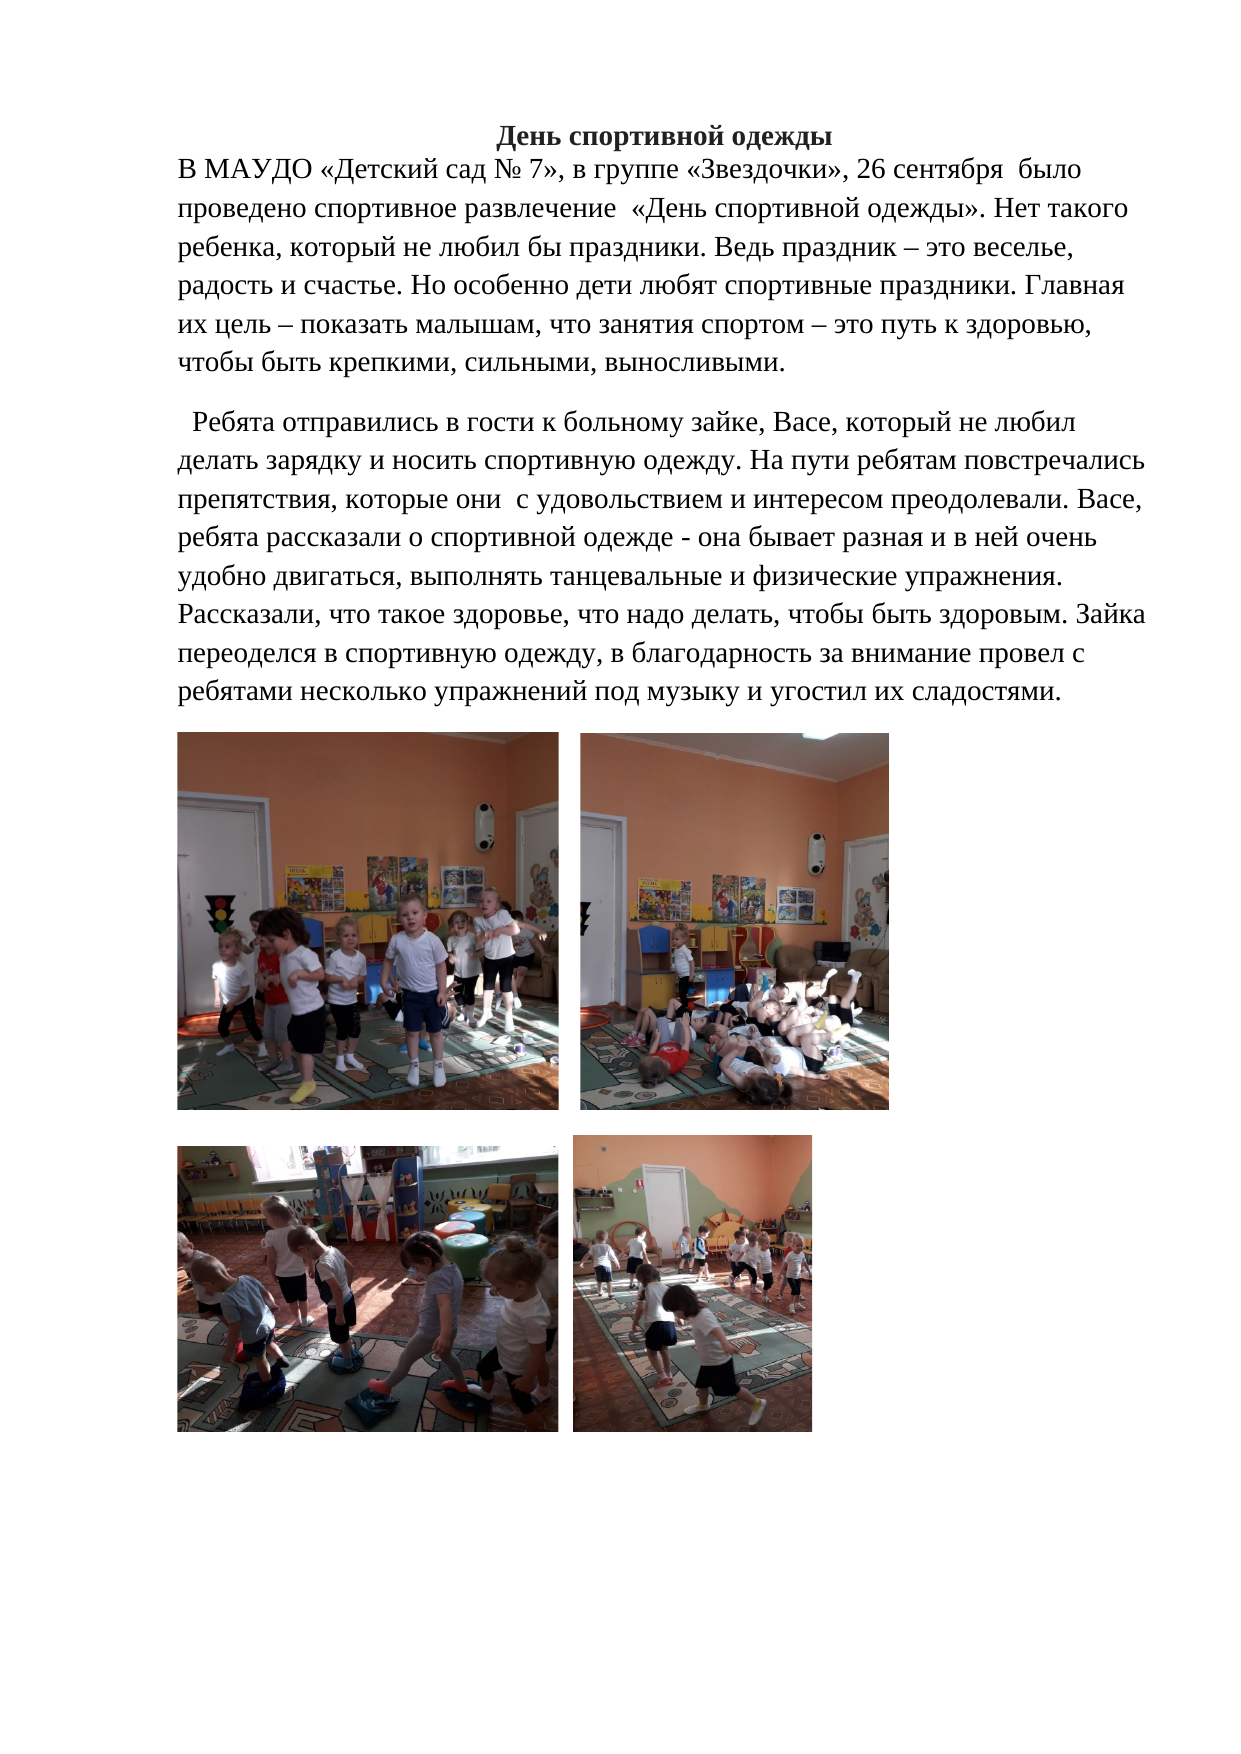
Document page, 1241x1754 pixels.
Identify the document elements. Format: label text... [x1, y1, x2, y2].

text День спортивной одежды [177, 118, 1152, 152]
picture [580, 733, 889, 1110]
picture [177, 732, 559, 1110]
text Ребята отправились в гости к больному зайке, Васе, который не любил делать зарядку и носить спортивную одежду. На пути ребятам повстречались препятствия, которые они с удовольствием и интересом преодолевали. Васе, ребята рассказали о спортивной одежде - она бывает разная и в ней очень удобно двигаться, выполнять танцевальные и физические упражнения. Рассказали, что такое здоровье, что надо делать, чтобы быть здоровым. Зайка переоделся в спортивную одежду, в благодарность за внимание провел с ребятами несколько упражнений под музыку и угостил их сладостями. [177, 404, 1152, 707]
picture [573, 1135, 813, 1432]
picture [177, 1146, 559, 1432]
text В МАУДО «Детский сад № 7», в группе «Звездочки», 26 сентября было проведено спортивное развлечение «День спортивной одежды». Нет такого ребенка, который не любил бы праздники. Ведь праздник – это веселье, радость и счастье. Но особенно дети любят спортивные праздники. Главная их цель – показать малышам, что занятия спортом – это путь к здоровью, чтобы быть крепкими, сильными, выносливыми. [177, 152, 1152, 378]
